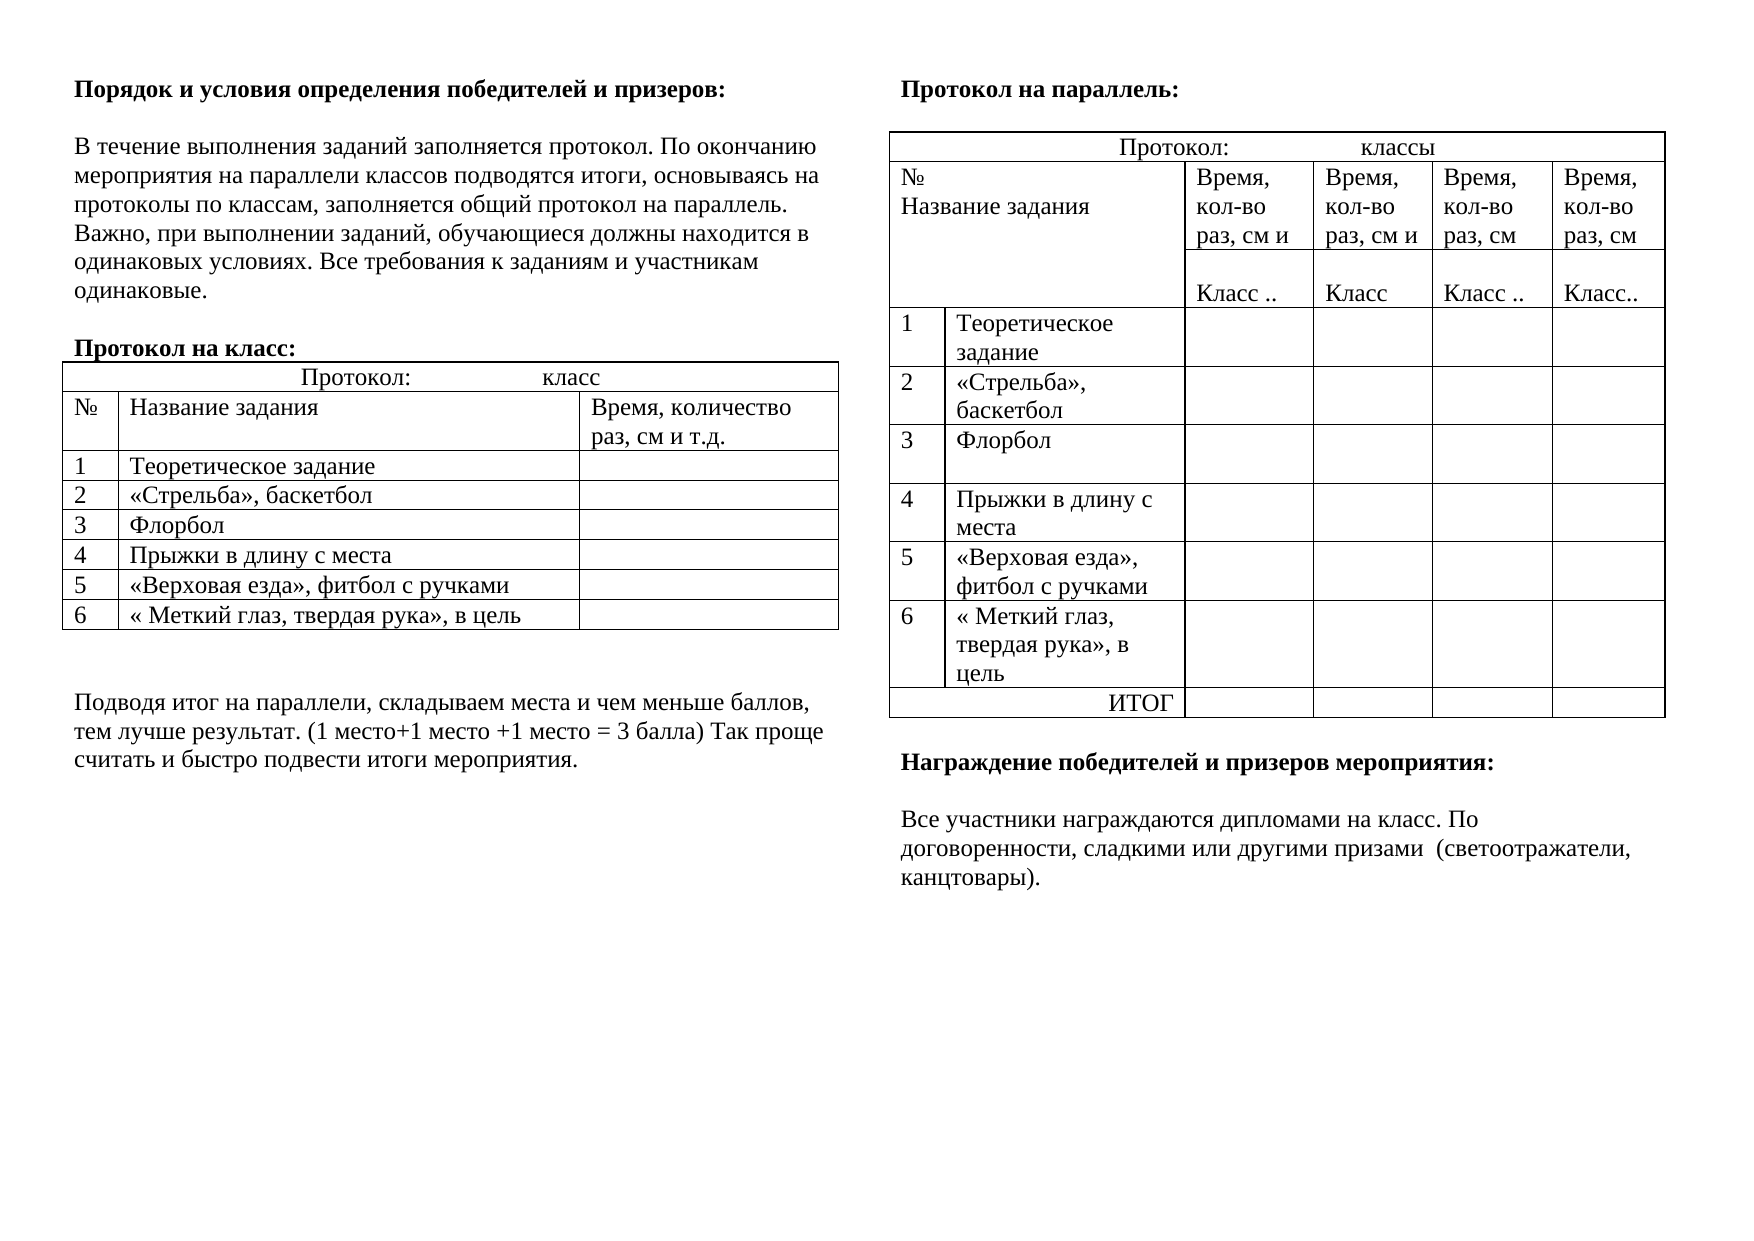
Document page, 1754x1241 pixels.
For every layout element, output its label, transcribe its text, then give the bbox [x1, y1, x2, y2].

table_cell [580, 570, 838, 599]
table_cell [1186, 688, 1313, 717]
table_cell 3 [890, 425, 944, 483]
table_cell Флорбол [946, 425, 1184, 483]
table_cell Время, кол-во раз, см и [1186, 162, 1313, 248]
text Все участники награждаются дипломами на класс. По договоренности, сладкими или другими призами (светоотражатели, канцтовары). [901, 804, 1654, 890]
table_cell [1314, 367, 1432, 424]
table_cell [1314, 484, 1432, 541]
table_cell ИТОГ [890, 688, 1184, 717]
table_cell 2 [63, 481, 118, 509]
table_cell «Стрельба», баскетбол [119, 481, 579, 509]
table_cell № Название задания [890, 162, 1184, 307]
table_cell [1186, 601, 1313, 687]
table_cell 6 [63, 600, 118, 628]
table_cell 5 [890, 542, 944, 600]
table_cell Время, кол-во раз, см и [1314, 162, 1432, 248]
table_cell «Верховая езда», фитбол с ручками [946, 542, 1184, 600]
table_cell [1433, 425, 1552, 483]
table_cell [1186, 425, 1313, 483]
table_cell Время, количество раз, см и т.д. [580, 392, 838, 450]
table_cell Флорбол [119, 510, 579, 539]
table_header Протокол: классы [890, 133, 1664, 161]
table_cell Время, кол-во раз, см [1553, 162, 1664, 248]
table_cell [1553, 601, 1664, 687]
table_header Протокол: класс [63, 363, 838, 391]
table_cell Название задания [119, 392, 579, 450]
table_cell 6 [890, 601, 944, 687]
table_cell [1553, 484, 1664, 541]
table_cell № [63, 392, 118, 450]
table_cell [1314, 601, 1432, 687]
text Протокол на параллель: [901, 74, 1654, 103]
table_cell Класс .. [1433, 250, 1552, 307]
table_cell [1314, 308, 1432, 366]
table_cell [1433, 688, 1552, 717]
table_cell [1433, 484, 1552, 541]
table_cell [1433, 542, 1552, 600]
table_cell [1553, 308, 1664, 366]
table_cell [1186, 308, 1313, 366]
table_cell [1433, 601, 1552, 687]
table_cell 4 [63, 540, 118, 569]
table_cell [1186, 542, 1313, 600]
text Протокол на класс: [74, 333, 827, 361]
table_cell 3 [63, 510, 118, 539]
table_cell [1314, 688, 1432, 717]
text Награждение победителей и призеров мероприятия: [901, 747, 1654, 775]
text Порядок и условия определения победителей и призеров: [74, 74, 827, 103]
table_cell [580, 600, 838, 628]
table_cell [1553, 688, 1664, 717]
table_cell [1553, 542, 1664, 600]
table_cell [1314, 542, 1432, 600]
table_cell [1433, 308, 1552, 366]
table_cell 5 [63, 570, 118, 599]
table_cell «Верховая езда», фитбол с ручками [119, 570, 579, 599]
table_cell «Стрельба», баскетбол [946, 367, 1184, 424]
table_cell [1433, 367, 1552, 424]
table_cell 2 [890, 367, 944, 424]
table_cell [580, 451, 838, 479]
table_cell Класс.. [1553, 250, 1664, 307]
table_cell [1186, 484, 1313, 541]
table_cell 1 [890, 308, 944, 366]
table_cell Класс .. [1186, 250, 1313, 307]
table_cell Класс [1314, 250, 1432, 307]
table_cell 4 [890, 484, 944, 541]
table_cell « Меткий глаз, твердая рука», в цель [946, 601, 1184, 687]
table_cell Теоретическое задание [946, 308, 1184, 366]
table_cell [1553, 425, 1664, 483]
table_cell Время, кол-во раз, см [1433, 162, 1552, 248]
text Подводя итог на параллели, складываем места и чем меньше баллов, тем лучше результат. (1 место+1 место +1 место = 3 балла) Так проще считать и быстро подвести итоги мероприятия. [74, 687, 827, 773]
table_cell [1553, 367, 1664, 424]
table_cell [1186, 367, 1313, 424]
table_cell [580, 481, 838, 509]
table_cell Прыжки в длину с места [946, 484, 1184, 541]
text В течение выполнения заданий заполняется протокол. По окончанию мероприятия на параллели классов подводятся итоги, основываясь на протоколы по классам, заполняется общий протокол на параллель. Важно, при выполнении заданий, обучающиеся должны находится в одинаковых условиях. Все требования к заданиям и участникам одинаковые. [74, 131, 827, 304]
table_cell 1 [63, 451, 118, 479]
table_cell Прыжки в длину с места [119, 540, 579, 569]
table_cell [580, 510, 838, 539]
table_cell « Меткий глаз, твердая рука», в цель [119, 600, 579, 628]
table_cell Теоретическое задание [119, 451, 579, 479]
table_cell [580, 540, 838, 569]
table_cell [1314, 425, 1432, 483]
